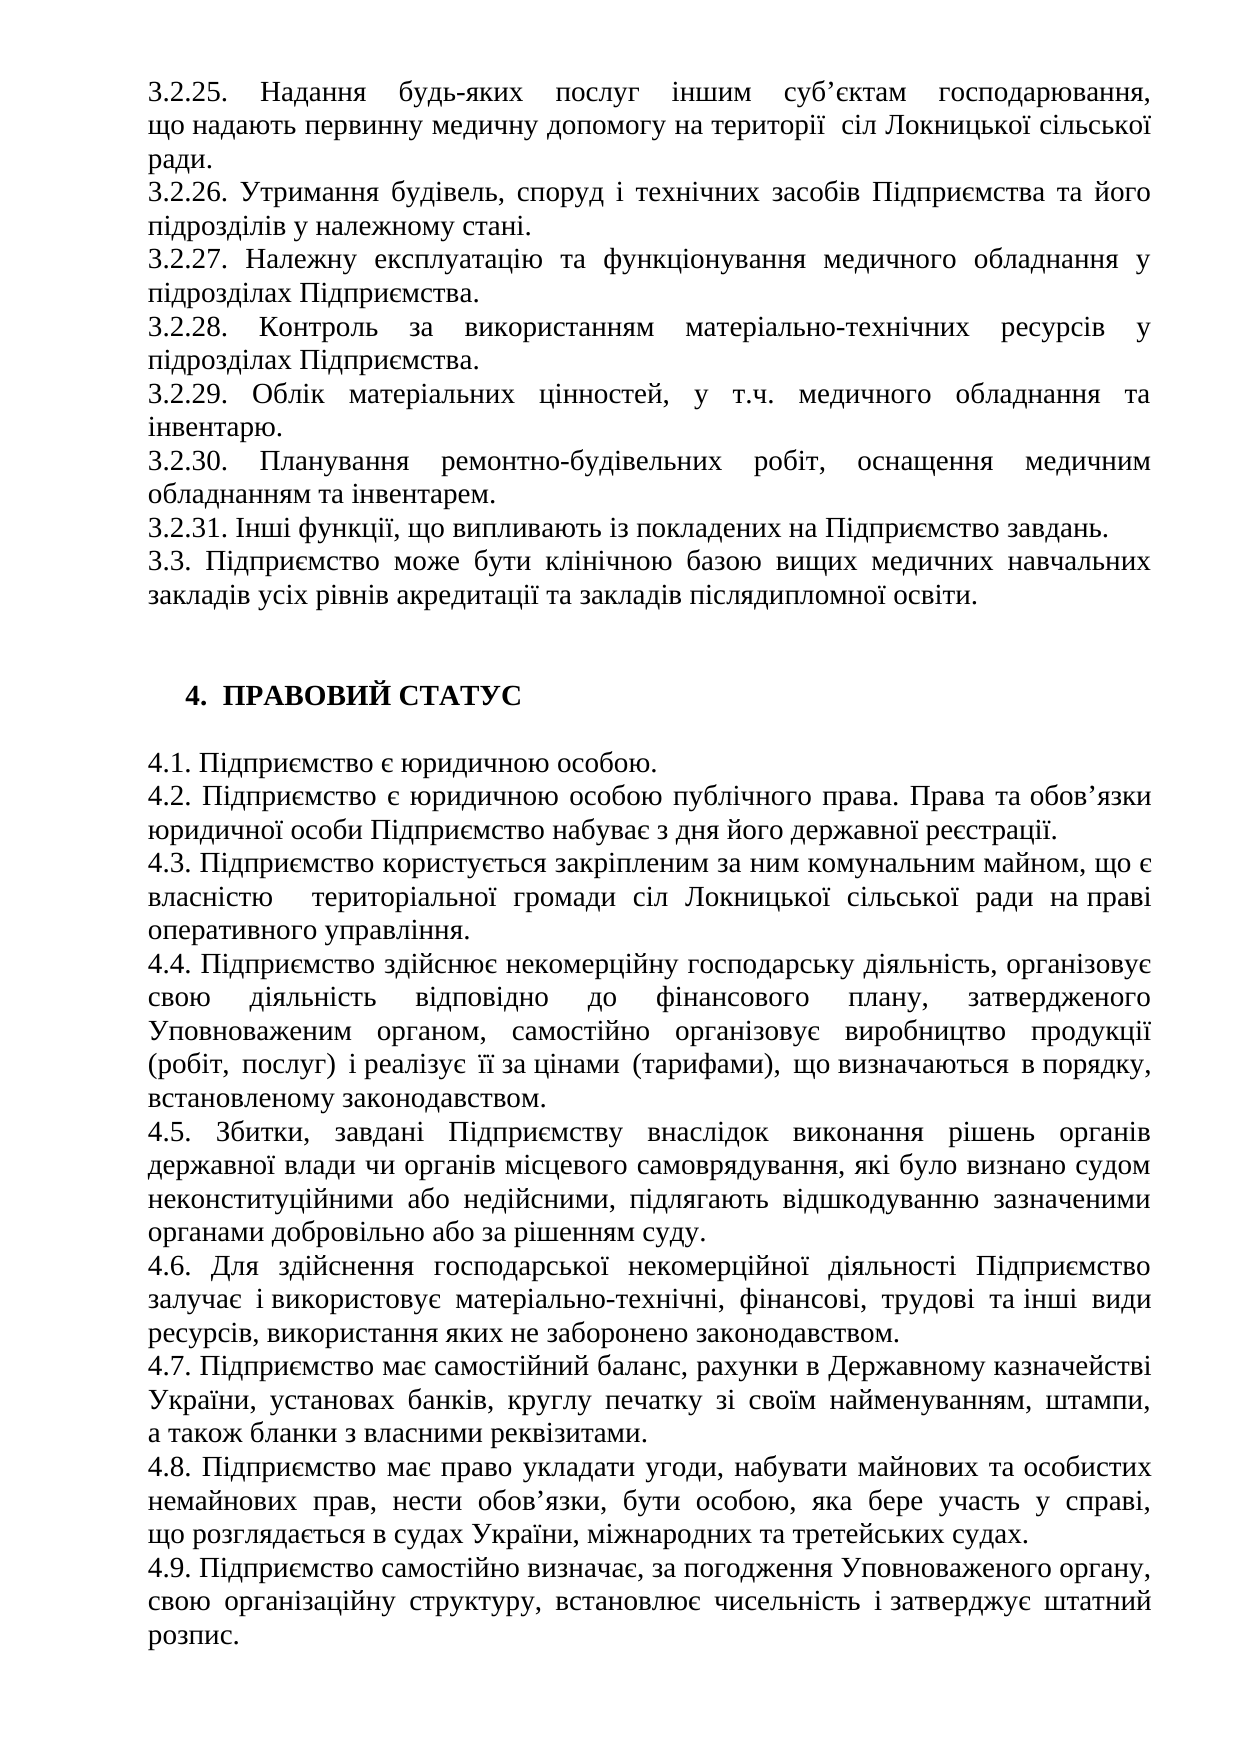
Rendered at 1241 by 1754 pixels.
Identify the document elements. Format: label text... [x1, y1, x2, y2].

text 3.2.25. Надання будь-яких послуг іншим суб’єктам господарювання, що надають первинну медичну допомогу на території сіл Локницької сільської ради. [148, 74, 1152, 174]
text 4.7. Підприємство має самостійний баланс, рахунки в Державному казначействі України, установах банків, круглу печатку зі своїм найменуванням, штампи, а також бланки з власними реквізитами. [148, 1348, 1152, 1449]
text 4.9. Підприємство самостійно визначає, за погодження Уповноваженого органу, свою організаційну структуру, встановлює чисельність і затверджує штатний розпис. [148, 1550, 1152, 1650]
text 4.3. Підприємство користується закріпленим за ним комунальним майном, що є власністю територіальної громади сіл Локницької сільської ради на праві оперативного управління. [148, 845, 1152, 946]
text 3.2.29. Облік матеріальних цінностей, у т.ч. медичного обладнання та інвентарю. [148, 376, 1152, 443]
list ПРАВОВИЙ СТАТУС [185, 678, 1152, 711]
text 4.8. Підприємство має право укладати угоди, набувати майнових та особистих немайнових прав, нести обов’язки, бути особою, яка бере участь у справі, що розглядається в судах України, міжнародних та третейських судах. [148, 1449, 1152, 1550]
text 3.2.31. Інші функції, що випливають із покладених на Підприємство завдань. [148, 510, 1152, 543]
text 3.2.30. Планування ремонтно-будівельних робіт, оснащення медичним обладнанням та інвентарем. [148, 443, 1152, 510]
text 4.1. Підприємство є юридичною особою. [148, 745, 1152, 778]
text 4.6. Для здійснення господарської некомерційної діяльності Підприємство залучає і використовує матеріально-технічні, фінансові, трудові та інші види ресурсів, використання яких не заборонено законодавством. [148, 1248, 1152, 1348]
text 3.2.26. Утримання будівель, споруд і технічних засобів Підприємства та його підрозділів у належному стані. [148, 174, 1152, 242]
text 3.3. Підприємство може бути клінічною базою вищих медичних навчальних закладів усіх рівнів акредитації та закладів післядипломної освіти. [148, 543, 1152, 611]
text 3.2.27. Належну експлуатацію та функціонування медичного обладнання у підрозділах Підприємства. [148, 242, 1152, 309]
text 4.5. Збитки, завдані Підприємству внаслідок виконання рішень органів державної влади чи органів місцевого самоврядування, які було визнано судом неконституційними або недійсними, підлягають відшкодуванню зазначеними органами добровільно або за рішенням суду. [148, 1114, 1152, 1248]
text 3.2.28. Контроль за використанням матеріально-технічних ресурсів у підрозділах Підприємства. [148, 309, 1152, 376]
text 4.2. Підприємство є юридичною особою публічного права. Права та обов’язки юридичної особи Підприємство набуває з дня його державної реєстрації. [148, 778, 1152, 845]
text 4.4. Підприємство здійснює некомерційну господарську діяльність, організовує свою діяльність відповідно до фінансового плану, затвердженого Уповноваженим органом, самостійно організовує виробництво продукції (робіт, послуг) і реалізує її за цінами (тарифами), що визначаються в порядку, встановленому законодавством. [148, 946, 1152, 1114]
